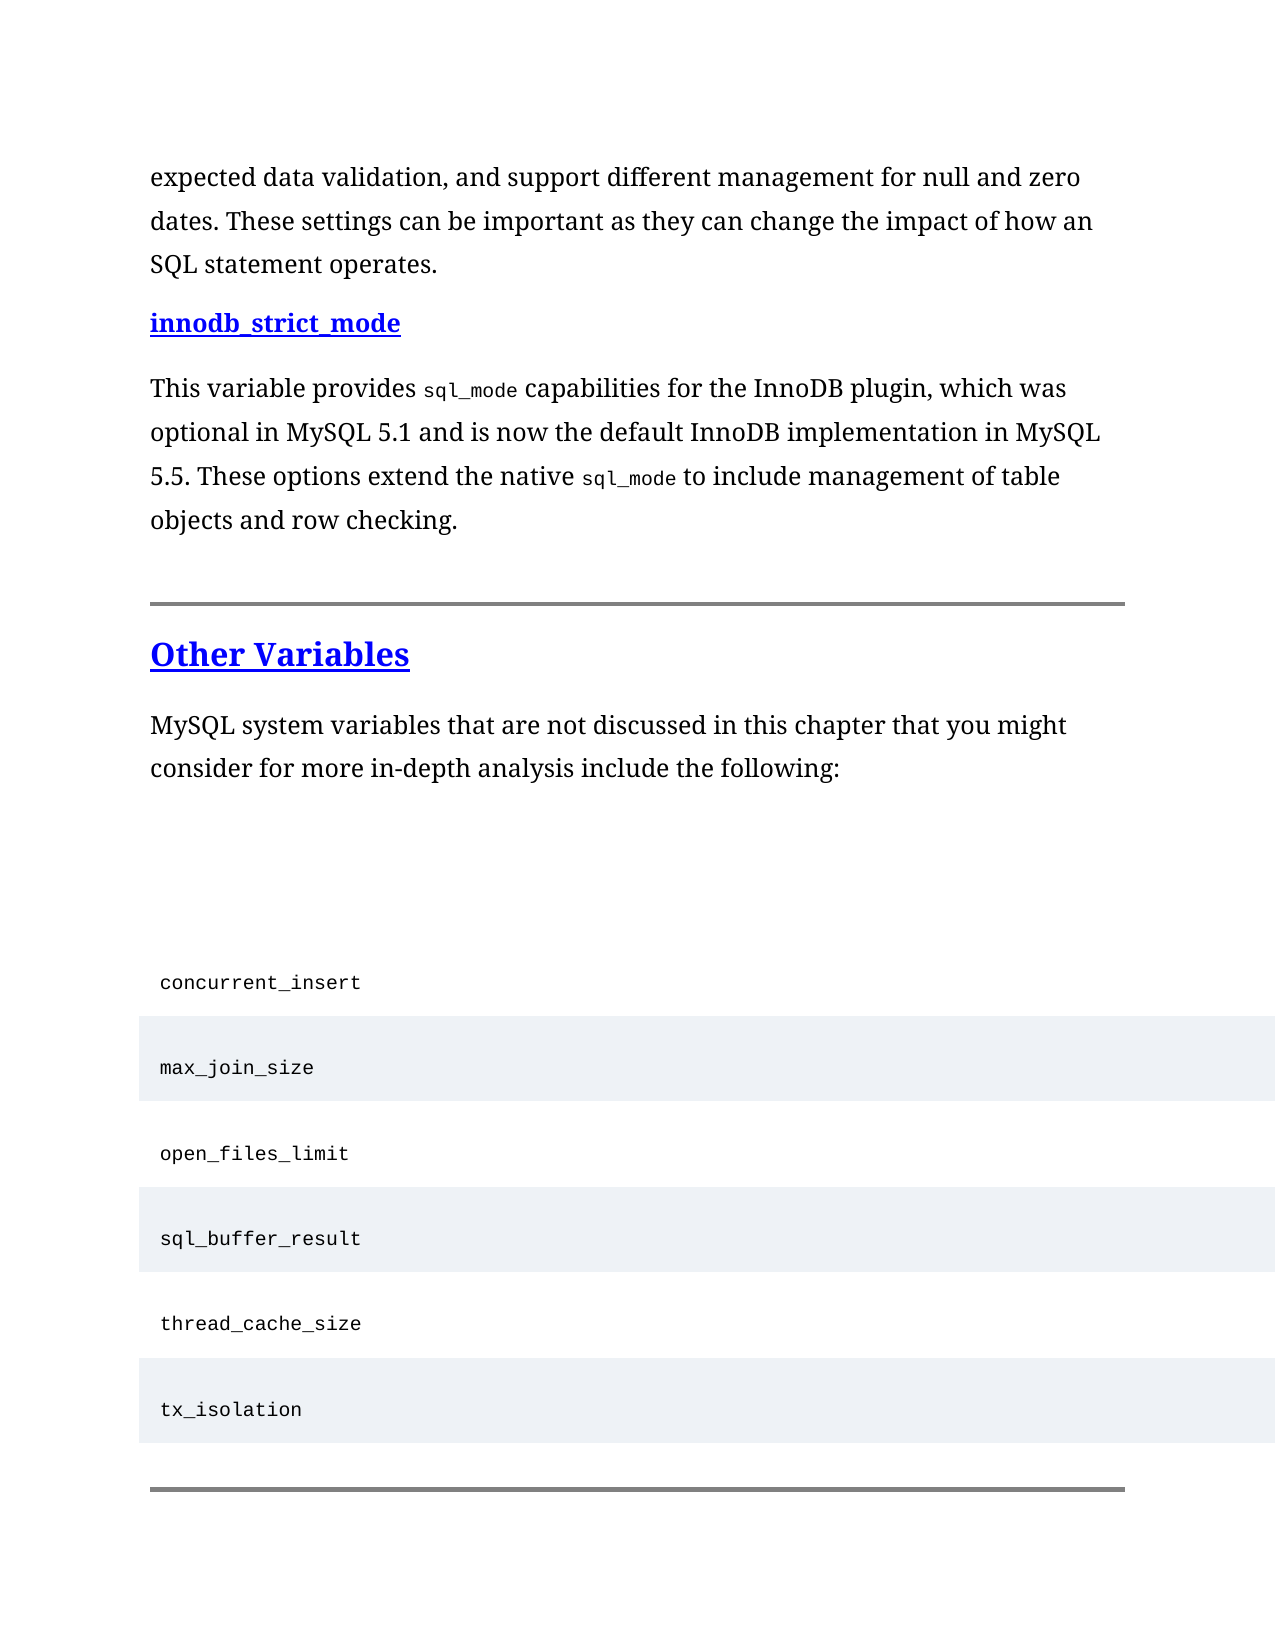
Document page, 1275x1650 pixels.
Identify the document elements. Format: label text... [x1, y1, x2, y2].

text This variable provides sql_mode capabilities for the InnoDB plugin, which was optional in MySQL 5.1 and is now the default InnoDB implementation in MySQL 5.5. These options extend the native sql_mode to include management of table objects and row checking. [150, 361, 1125, 536]
table_header concurrent_insert [139, 872, 1275, 1016]
text MySQL system variables that are not discussed in this chapter that you might consider for more in-depth analysis include the following: [150, 698, 1125, 785]
subtitle innodb_strict_mode [150, 303, 1125, 340]
subtitle Other Variables [150, 628, 1125, 676]
table_header sql_buffer_result [139, 1187, 1275, 1272]
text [150, 150, 1125, 281]
table_header tx_isolation [139, 1358, 1275, 1443]
table_header thread_cache_size [139, 1272, 1275, 1357]
table_header max_join_size [139, 1016, 1275, 1101]
table_header open_files_limit [139, 1101, 1275, 1187]
